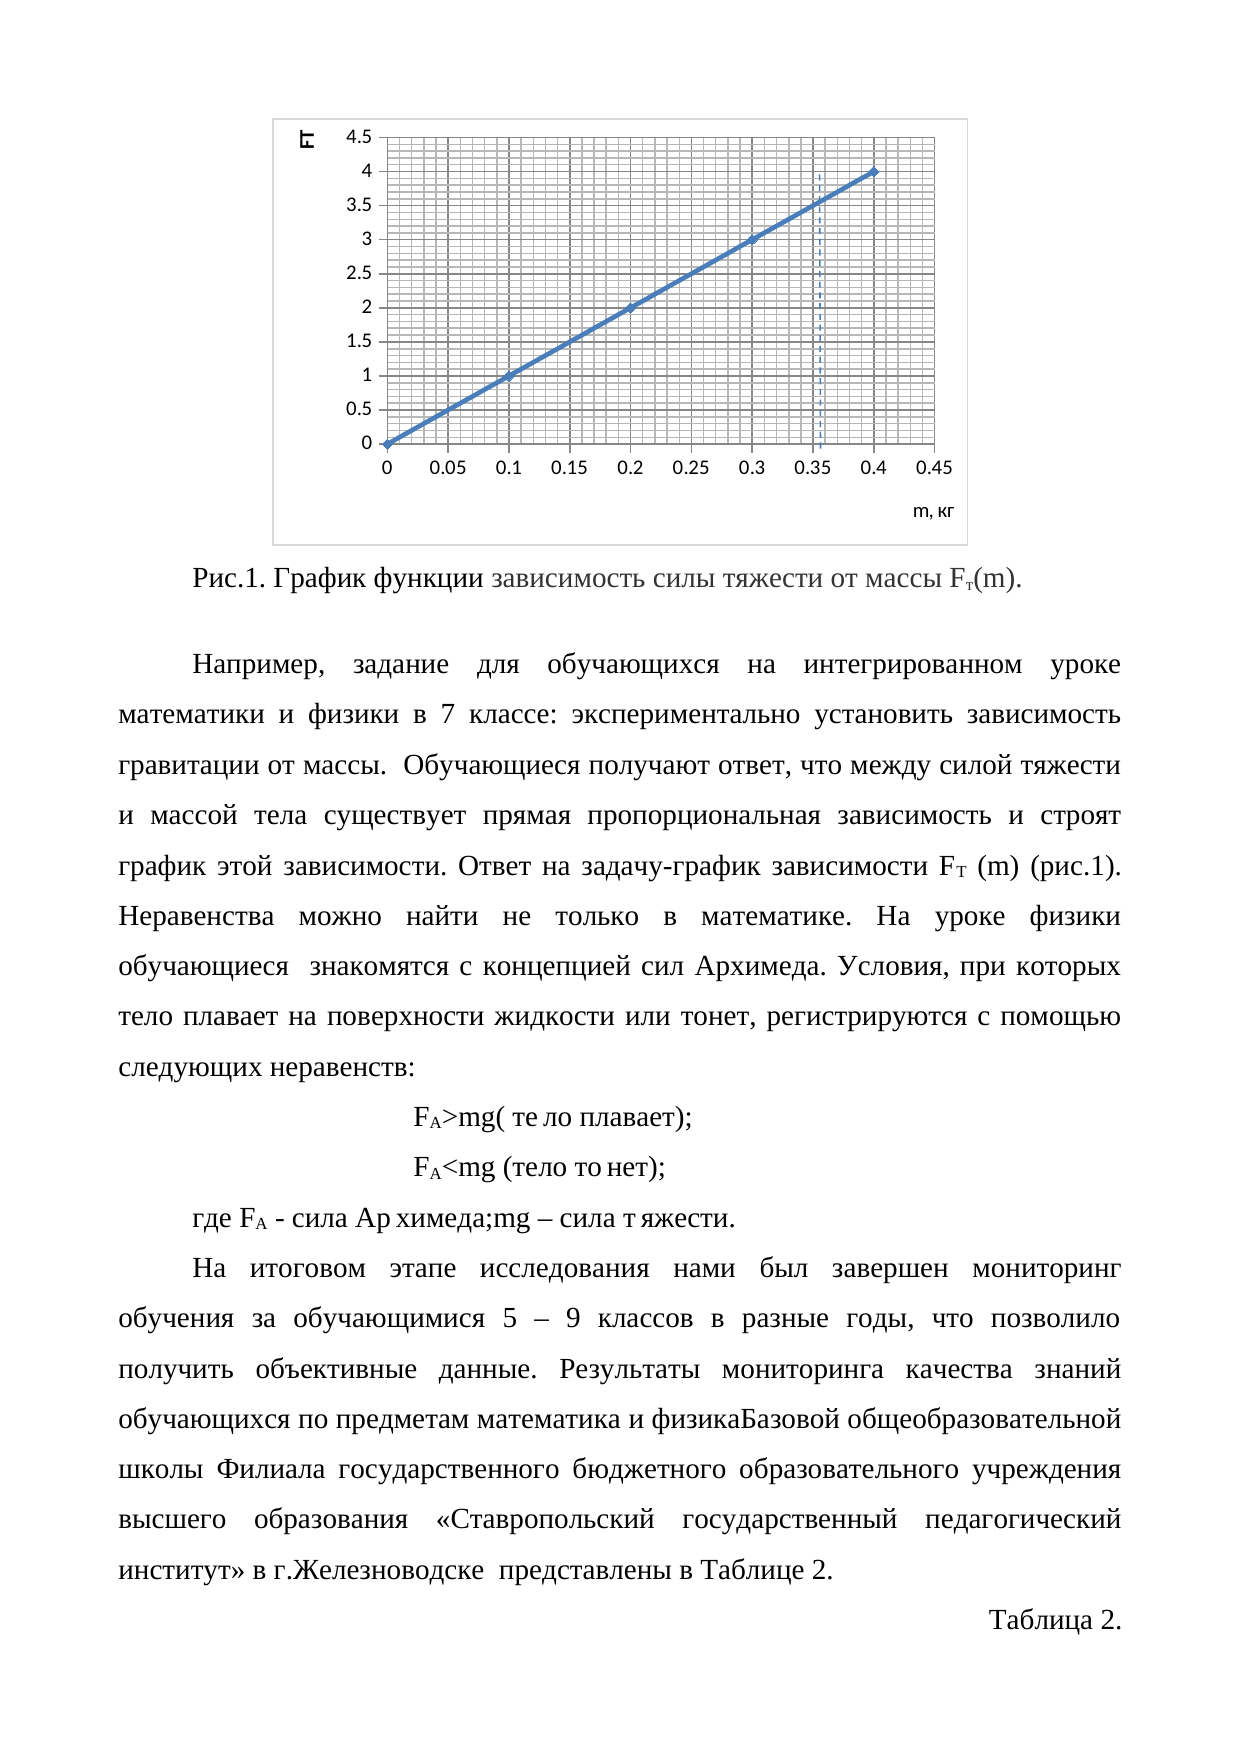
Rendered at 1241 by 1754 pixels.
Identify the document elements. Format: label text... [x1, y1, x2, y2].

text На итоговом этапе исследования нами был завершен мониторинг обучения за обучающимися 5 – 9 классов в разные годы, что позволило получить объективные данные. Результаты мониторинга качества знаний обучающихся по предметам математика и физикаБазовой общеобразовательной школы Филиала государственного бюджетного образовательного учреждения высшего образования «Ставропольский государственный педагогический институт» в г.Железноводске представлены в Таблице 2. [118, 1250, 1122, 1586]
text Рис.1. График функции зависимость силы тяжести от массы Fт(m). [118, 560, 1122, 594]
text FA<mg (тело то нет); [339, 1149, 1122, 1183]
text FA>mg( те ло плавает); [339, 1099, 1122, 1133]
text Например, задание для обучающихся на интегрированном уроке математики и физики в 7 классе: экспериментально установить зависимость гравитации от массы. Обучающиеся получают ответ, что между силой тяжести и массой тела существует прямая пропорциональная зависимость и строят график этой зависимости. Ответ на задачу-график зависимости FT (m) (рис.1). Неравенства можно найти не только в математике. На уроке физики обучающиеся знакомятся с концепцией сил Архимеда. Условия, при которых тело плавает на поверхности жидкости или тонет, регистрируются с помощью следующих неравенств: [118, 646, 1122, 1082]
text Таблица 2. [118, 1602, 1122, 1636]
text где FA - сила Ар химеда;mg – сила т яжести. [118, 1200, 1122, 1233]
